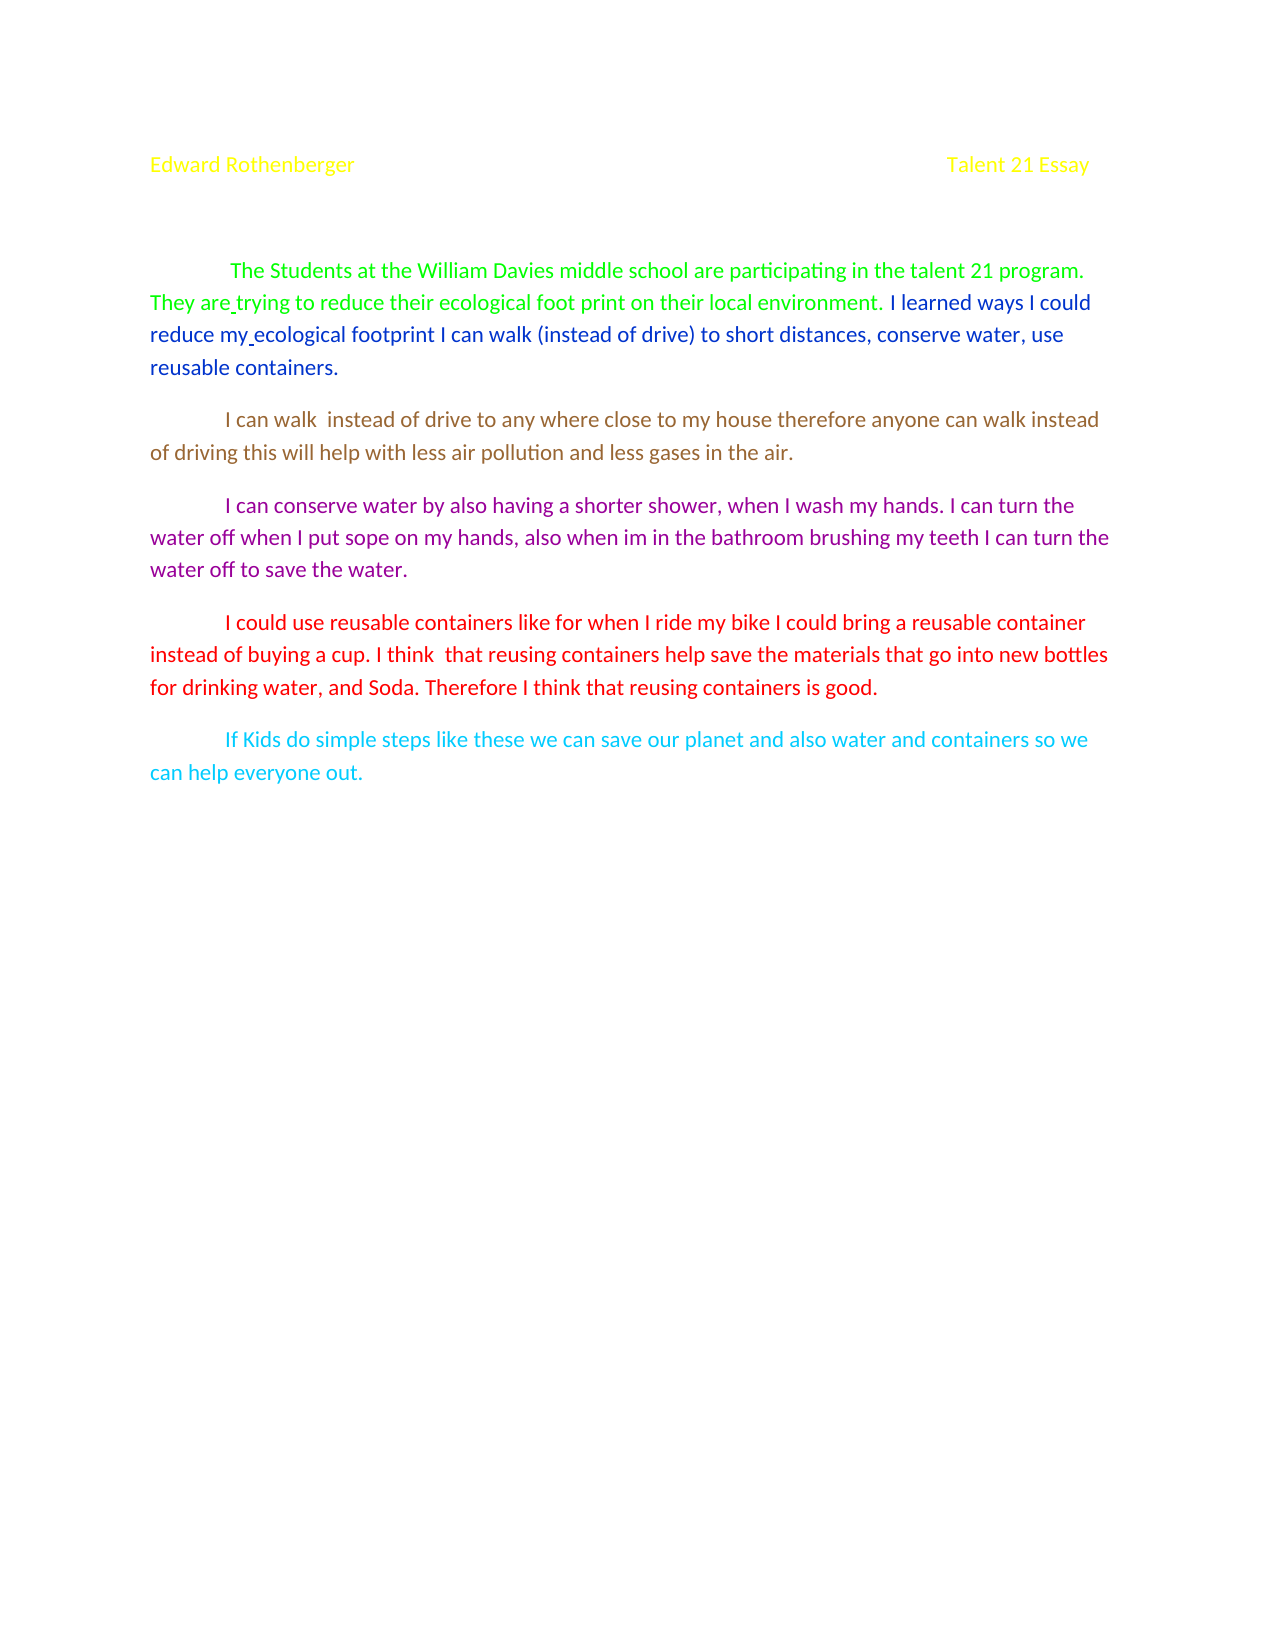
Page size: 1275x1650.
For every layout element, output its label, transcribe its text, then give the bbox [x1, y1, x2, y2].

text I can walk instead of drive to any where close to my house therefore anyone can walk instead of driving this will help with less air pollution and less gases in the air. [150, 406, 1125, 466]
text If Kids do simple steps like these we can save our planet and also water and containers so we can help everyone out. [150, 726, 1125, 786]
text The Students at the William Davies middle school are participating in the talent 21 program. They are trying to reduce their ecological foot print on their local environment. I learned ways I could reduce my ecological footprint I can walk (instead of drive) to short distances, conserve water, use reusable containers. [150, 256, 1125, 381]
text I could use reusable containers like for when I ride my bike I could bring a reusable container instead of buying a cup. I think that reusing containers help save the materials that go into new bottles for drinking water, and Soda. Therefore I think that reusing containers is good. [150, 608, 1125, 701]
text Edward Rothenberger Talent 21 Essay [150, 150, 1125, 178]
text I can conserve water by also having a shorter shower, when I wash my hands. I can turn the water off when I put sope on my hands, also when im in the bathroom brushing my teeth I can turn the water off to save the water. [150, 491, 1125, 583]
